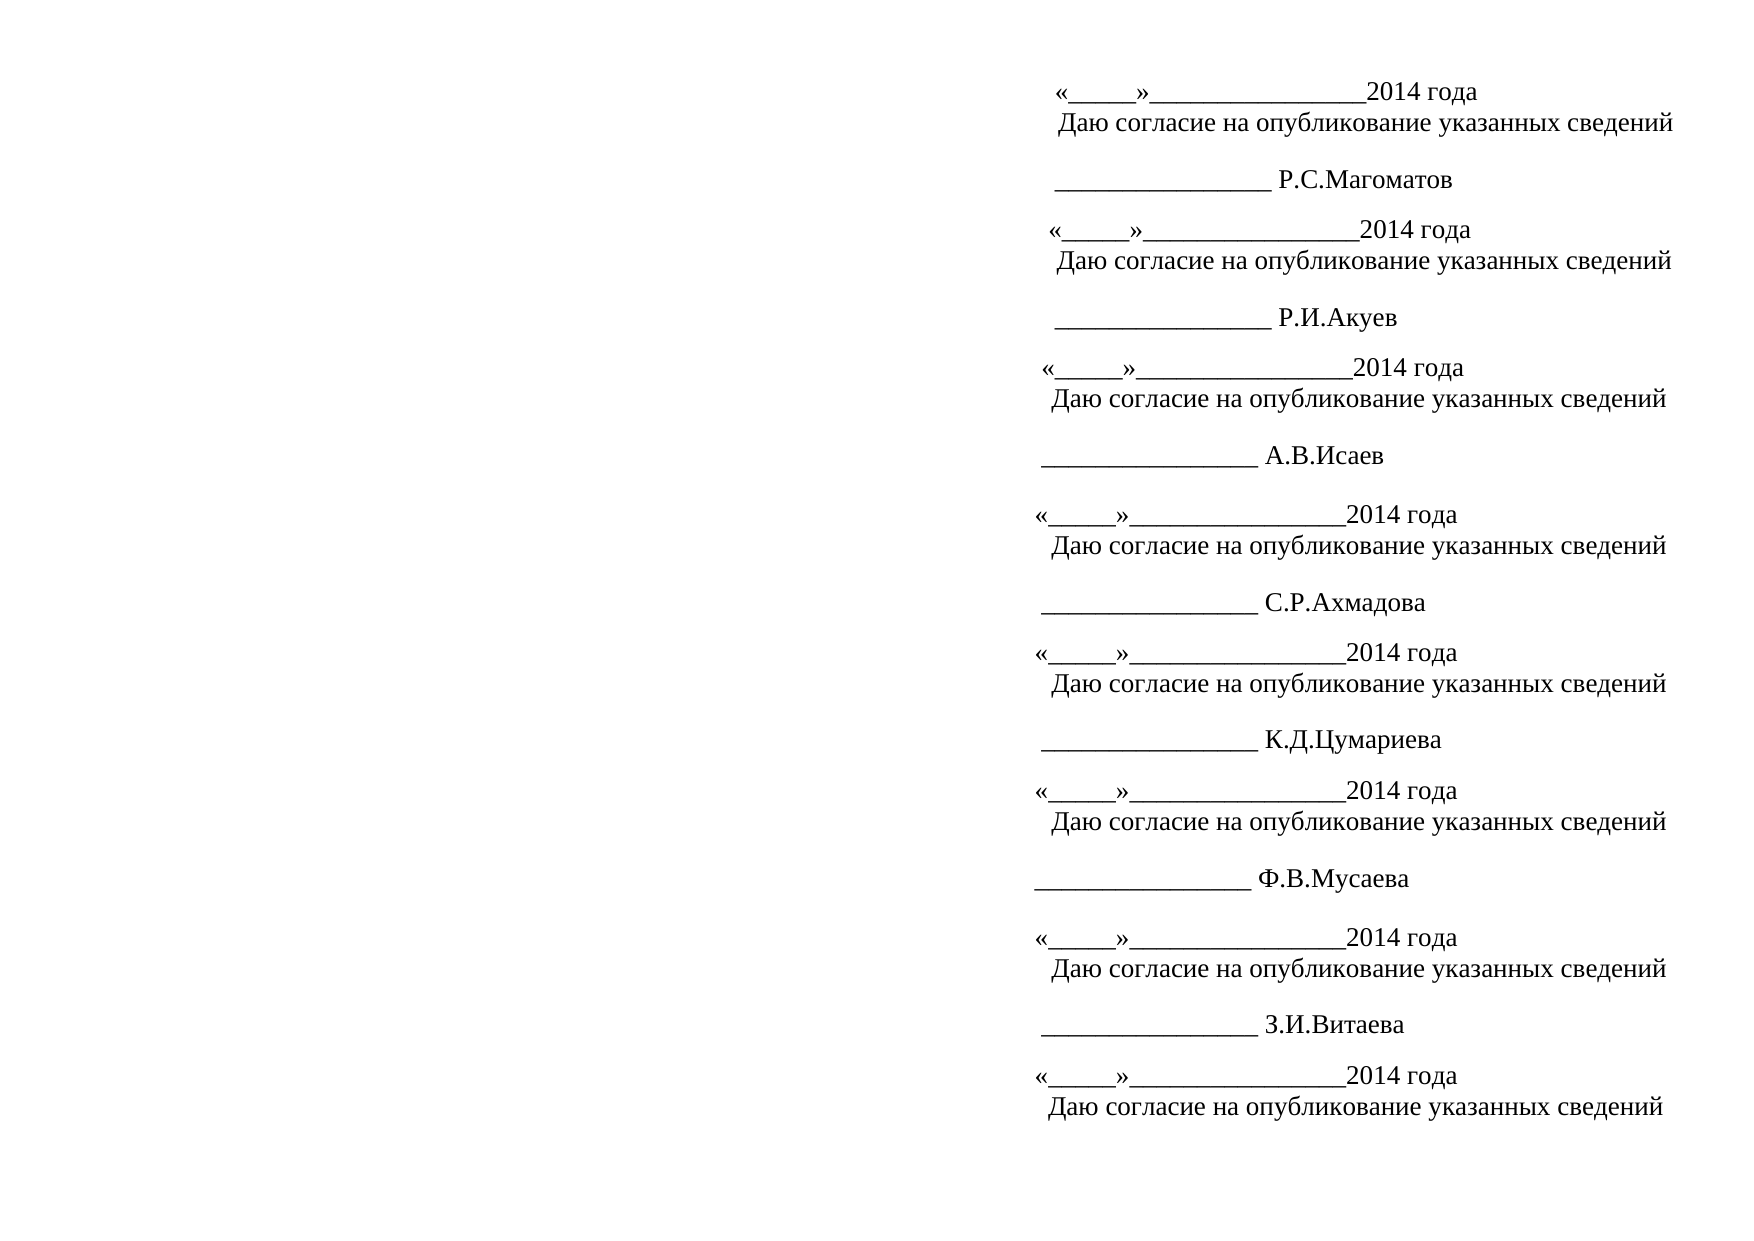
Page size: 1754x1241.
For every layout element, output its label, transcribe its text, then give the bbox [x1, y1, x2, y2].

text Даю согласие на опубликование указанных сведений [75, 667, 1679, 698]
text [75, 244, 1679, 275]
text «_____»________________2014 года [75, 1059, 1679, 1090]
text ________________ С.Р.Ахмадова [75, 586, 1679, 617]
text «_____»________________2014 года [75, 921, 1679, 952]
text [75, 106, 1679, 137]
text ________________ Ф.В.Мусаева [75, 862, 1679, 893]
text «_____»________________2014 года [75, 636, 1679, 667]
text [75, 1090, 1679, 1121]
text ________________ К.Д.Цумариева [75, 724, 1679, 755]
text «_____»________________2014 года [75, 351, 1679, 382]
text Даю согласие на опубликование указанных сведений [75, 805, 1679, 836]
text «_____»________________2014 года [75, 498, 1679, 529]
text ________________ З.И.Витаева [75, 1008, 1679, 1040]
text Даю согласие на опубликование указанных сведений [75, 382, 1679, 413]
text ________________ А.В.Исаев [75, 439, 1679, 470]
text ________________ Р.И.Акуев [75, 301, 1679, 332]
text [75, 952, 1679, 983]
text «_____»________________2014 года [75, 774, 1679, 805]
text «_____»________________2014 года [75, 213, 1679, 244]
text Даю согласие на опубликование указанных сведений [75, 529, 1679, 560]
text ________________ Р.С.Магоматов [75, 163, 1679, 194]
text «_____»________________2014 года [75, 75, 1679, 106]
